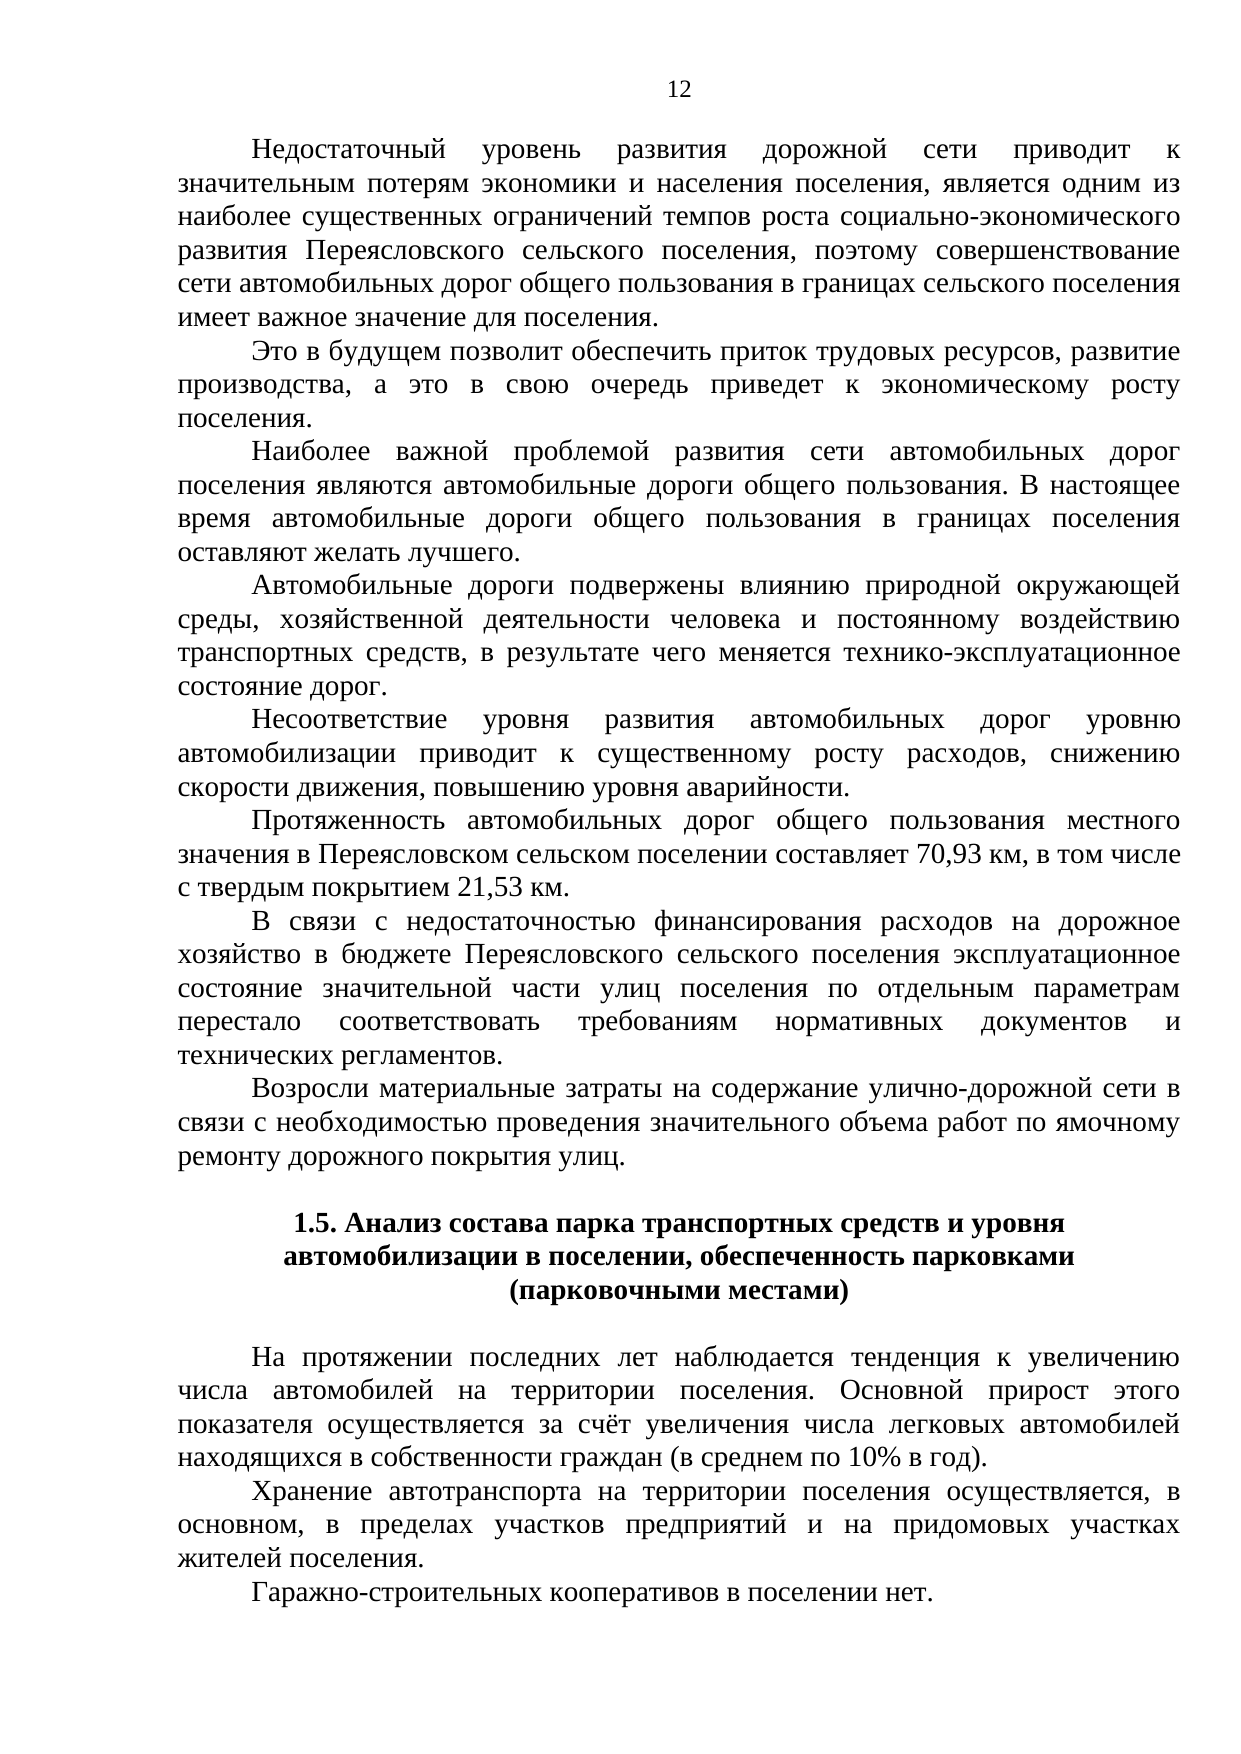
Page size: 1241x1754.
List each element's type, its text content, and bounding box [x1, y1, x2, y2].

text Гаражно-строительных кооперативов в поселении нет. [177, 1574, 1181, 1607]
text Наиболее важной проблемой развития сети автомобильных дорог поселения являются автомобильные дороги общего пользования. В настоящее время автомобильные дороги общего пользования в границах поселения оставляют желать лучшего. [177, 433, 1181, 567]
text Несоответствие уровня развития автомобильных дорог уровню автомобилизации приводит к существенному росту расходов, снижению скорости движения, повышению уровня аварийности. [177, 702, 1181, 802]
text В связи с недостаточностью финансирования расходов на дорожное хозяйство в бюджете Переясловского сельского поселения эксплуатационное состояние значительной части улиц поселения по отдельным параметрам перестало соответствовать требованиям нормативных документов и технических регламентов. [177, 903, 1181, 1071]
text Автомобильные дороги подвержены влиянию природной окружающей среды, хозяйственной деятельности человека и постоянному воздействию транспортных средств, в результате чего меняется технико-эксплуатационное состояние дорог. [177, 567, 1181, 702]
text Протяженность автомобильных дорог общего пользования местного значения в Переясловском сельском поселении составляет 70,93 км, в том числе с твердым покрытием 21,53 км. [177, 802, 1181, 903]
text 1.5. Анализ состава парка транспортных средств и уровня автомобилизации в поселении, обеспеченность парковками (парковочными местами) [177, 1205, 1181, 1305]
text Это в будущем позволит обеспечить приток трудовых ресурсов, развитие производства, а это в свою очередь приведет к экономическому росту поселения. [177, 333, 1181, 433]
text Недостаточный уровень развития дорожной сети приводит к значительным потерям экономики и населения поселения, является одним из наиболее существенных ограничений темпов роста социально-экономического развития Переясловского сельского поселения, поэтому совершенствование сети автомобильных дорог общего пользования в границах сельского поселения имеет важное значение для поселения. [177, 131, 1181, 333]
text Возросли материальные затраты на содержание улично-дорожной сети в связи с необходимостью проведения значительного объема работ по ямочному ремонту дорожного покрытия улиц. [177, 1071, 1181, 1171]
text На протяжении последних лет наблюдается тенденция к увеличению числа автомобилей на территории поселения. Основной прирост этого показателя осуществляется за счёт увеличения числа легковых автомобилей находящихся в собственности граждан (в среднем по 10% в год). [177, 1339, 1181, 1473]
text Хранение автотранспорта на территории поселения осуществляется, в основном, в пределах участков предприятий и на придомовых участках жителей поселения. [177, 1473, 1181, 1574]
